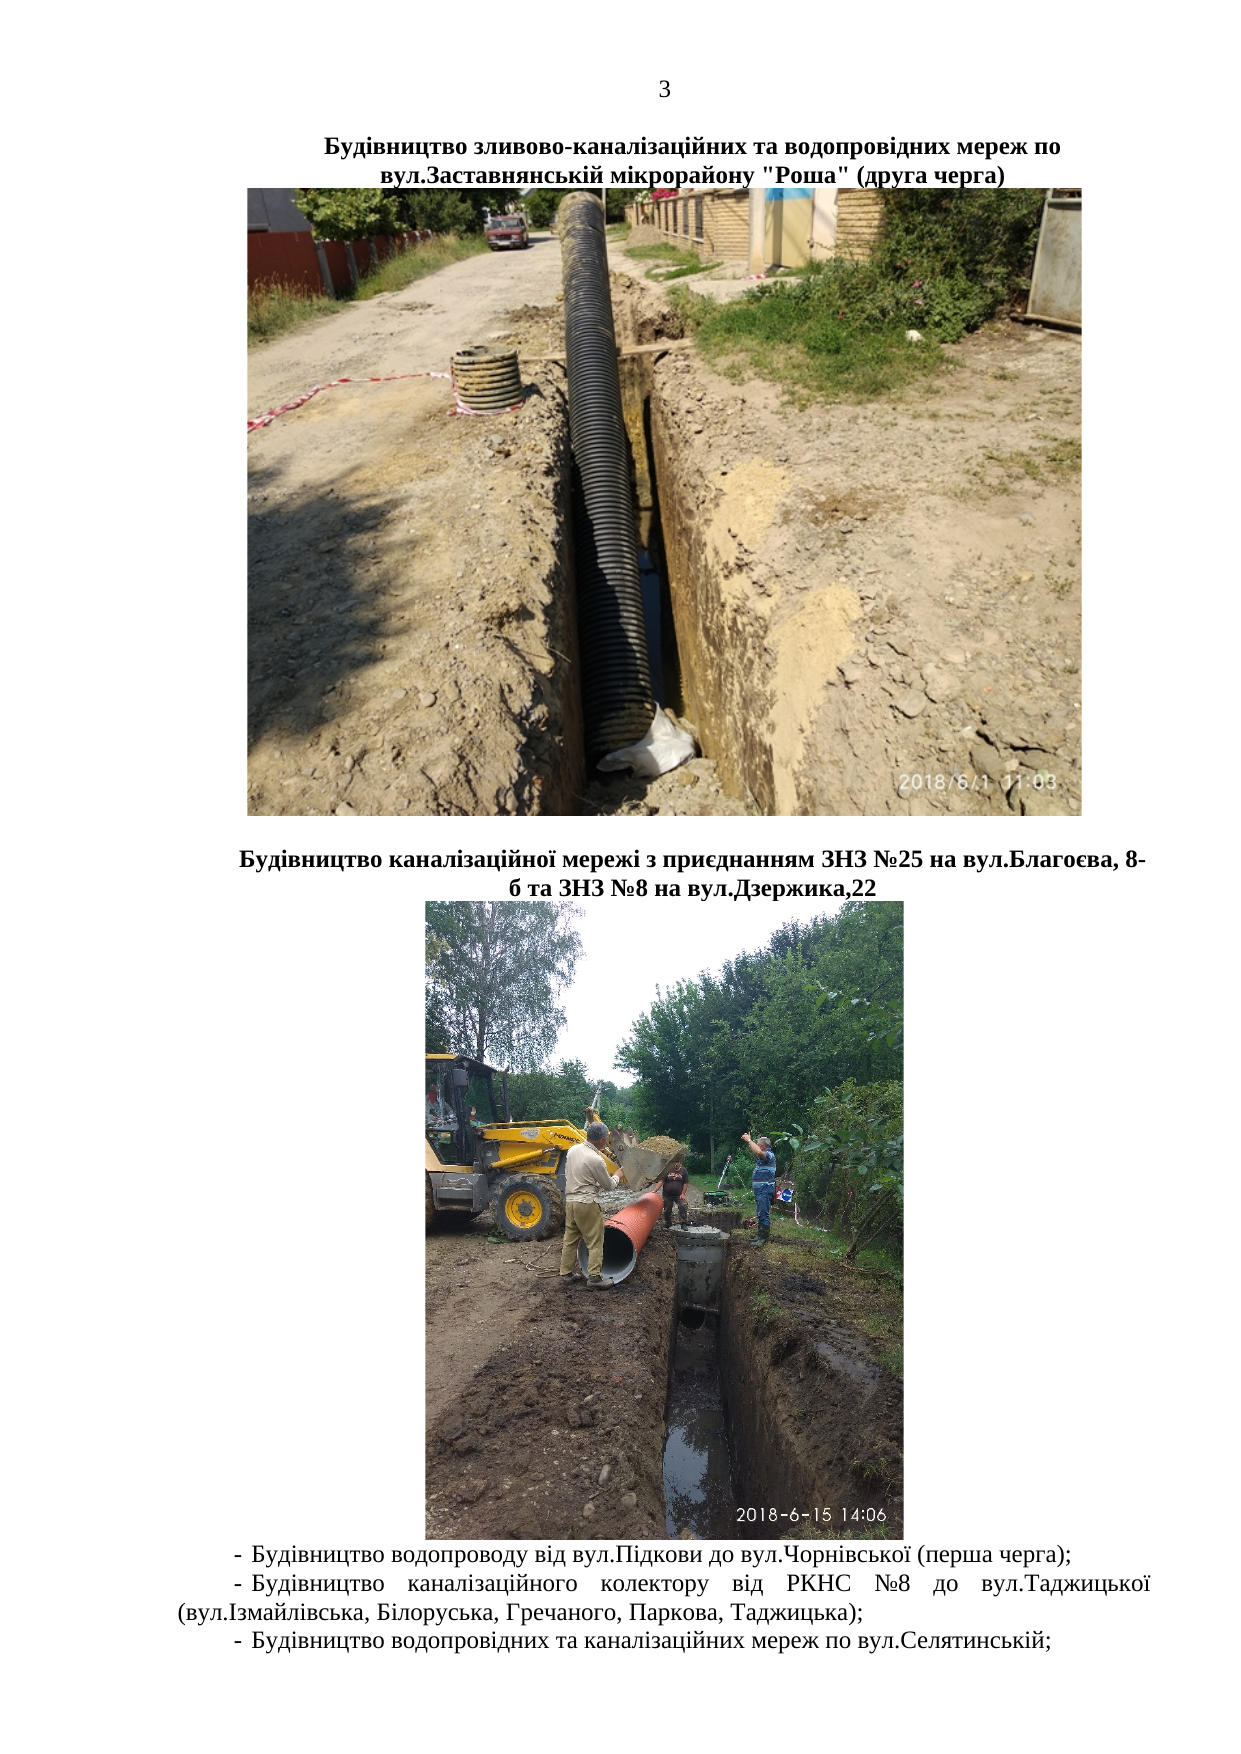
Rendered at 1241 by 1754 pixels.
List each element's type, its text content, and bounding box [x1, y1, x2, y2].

text Будівництво зливово-каналізаційних та водопровідних мереж по вул.Заставнянській мікрорайону "Роша" (друга черга) [233, 131, 1152, 189]
picture [247, 188, 1082, 816]
list Будівництво каналізаційного колектору від РКНС №8 до вул.Таджицької (вул.Ізмайлівська, Білоруська, Гречаного, Паркова, Таджицька); [177, 1568, 1152, 1625]
list Будівництво водопроводу від вул.Підкови до вул.Чорнівської (перша черга); [177, 1539, 1152, 1568]
text Будівництво каналізаційної мережі з приєднанням ЗНЗ №25 на вул.Благоєва, 8-б та ЗНЗ №8 на вул.Дзержика,22 [233, 844, 1152, 902]
list Будівництво водопровідних та каналізаційних мереж по вул.Селятинській; [177, 1625, 1152, 1654]
picture [425, 901, 904, 1540]
